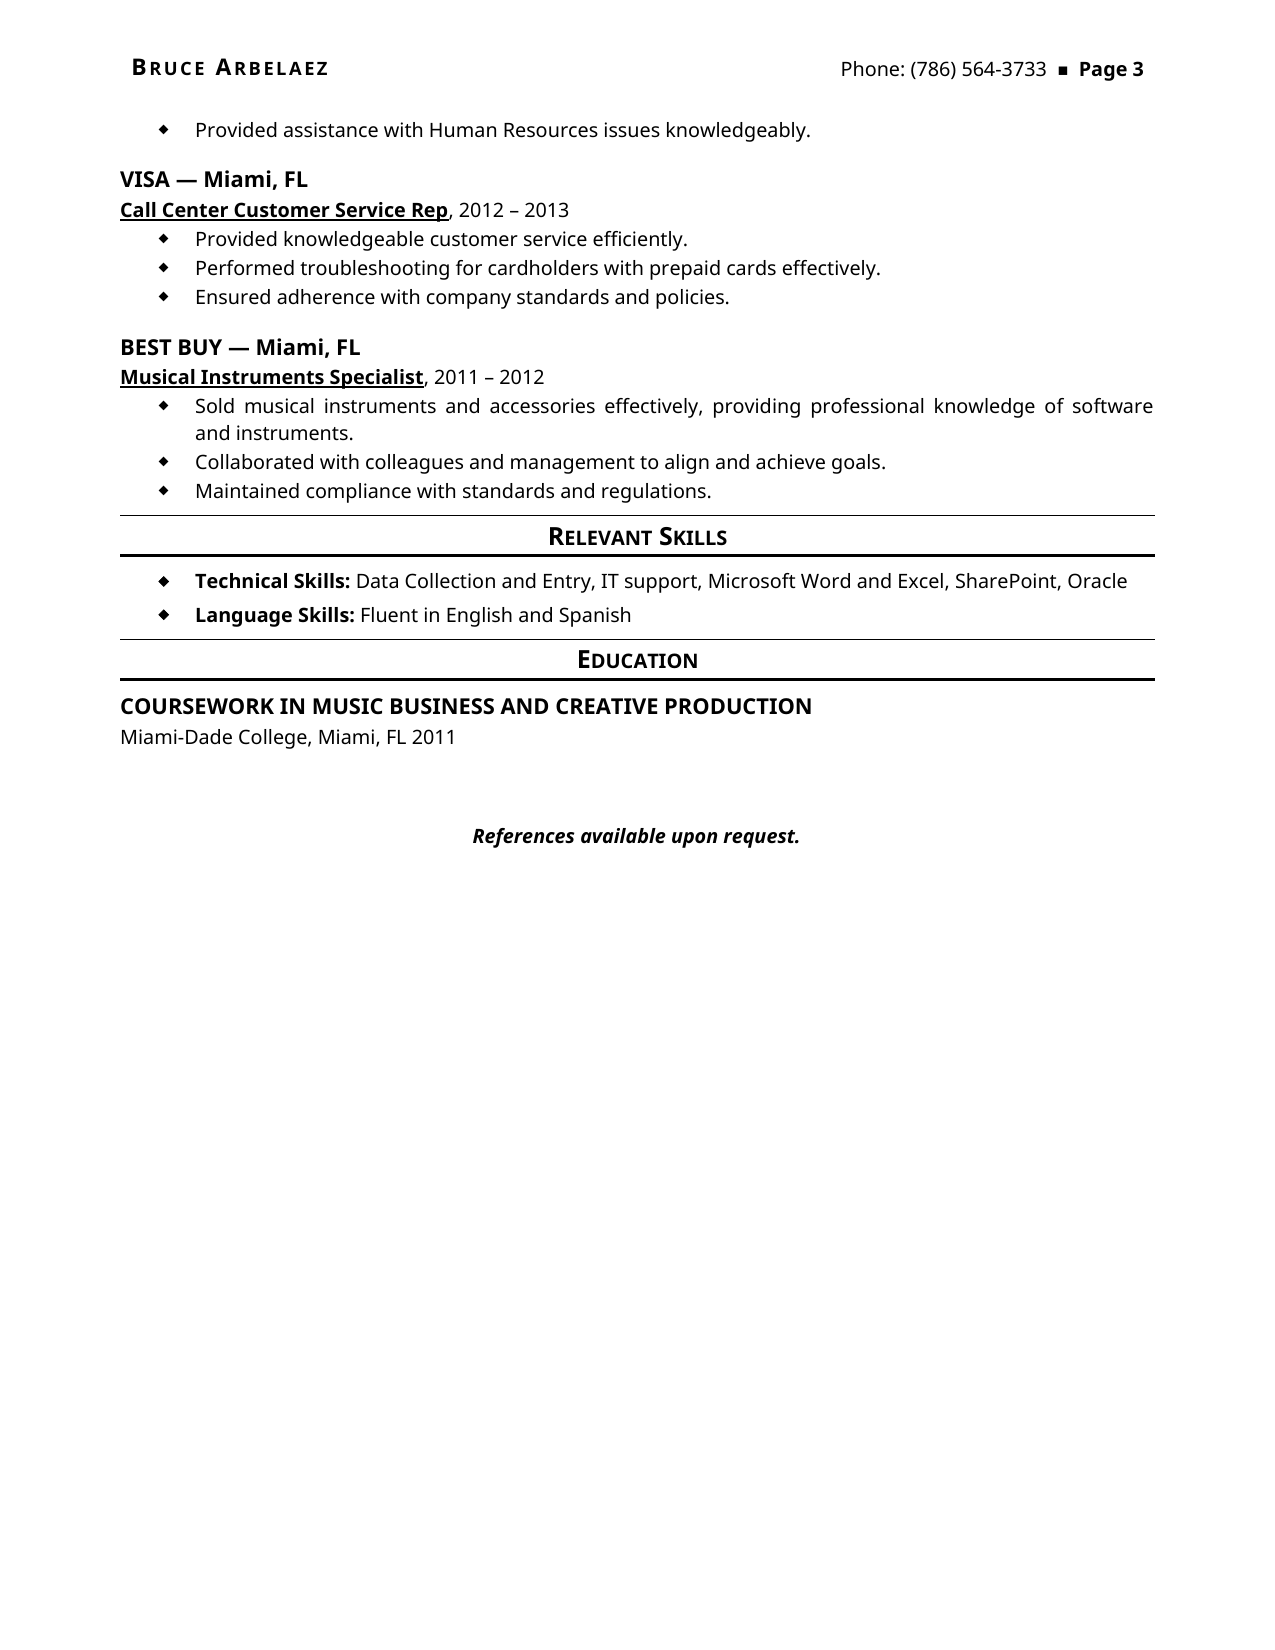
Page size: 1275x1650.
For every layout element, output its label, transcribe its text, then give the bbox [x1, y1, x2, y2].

list Performed troubleshooting for cardholders with prepaid cards effectively. [157, 254, 1155, 281]
list Ensured adherence with company standards and policies. [157, 283, 1155, 310]
text Call Center Customer Service Rep, 2012 – 2013 [120, 196, 1155, 223]
list Technical Skills: Data Collection and Entry, IT support, Microsoft Word and Excel, SharePoint, Oracle [157, 568, 1155, 595]
text References available upon request. [120, 823, 1155, 850]
list Provided knowledgeable customer service efficiently. [157, 225, 1155, 252]
list Sold musical instruments and accessories effectively, providing professional knowledge of software and instruments. [157, 392, 1155, 446]
subtitle courseworK in Music Business and Creative Production [120, 691, 1155, 721]
subtitle Best Buy — Miami, FL [120, 332, 1155, 361]
list Provided assistance with Human Resources issues knowledgeably. [157, 116, 1155, 143]
list Maintained compliance with standards and regulations. [157, 478, 1155, 504]
text Miami-Dade College, Miami, FL 2011 [120, 723, 1155, 750]
subtitle Relevant Skills [120, 516, 1155, 554]
list Collaborated with colleagues and management to align and achieve goals. [157, 448, 1155, 476]
text Musical Instruments Specialist, 2011 – 2012 [120, 363, 1155, 390]
list Language Skills: Fluent in English and Spanish [157, 601, 1155, 628]
subtitle Education [120, 640, 1155, 678]
subtitle Visa — Miami, FL [120, 164, 1155, 194]
